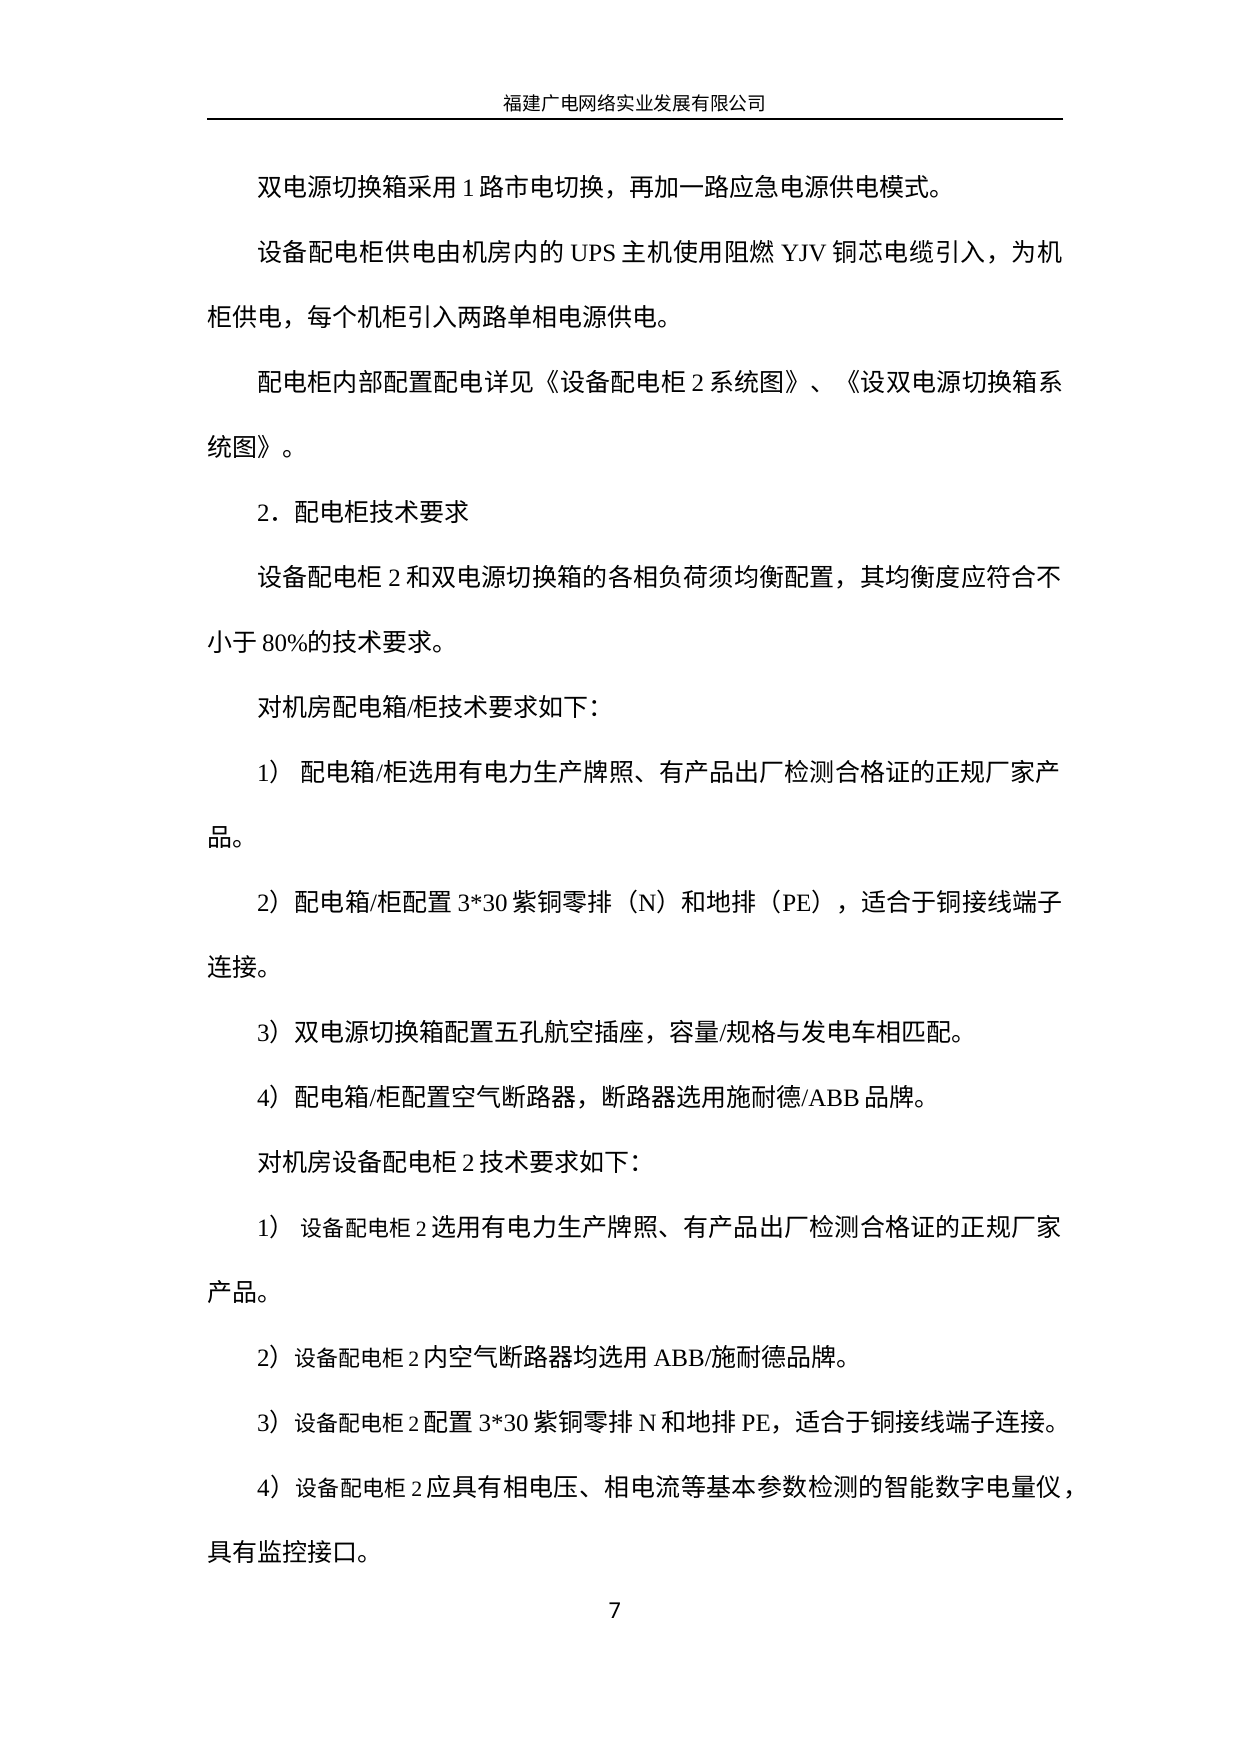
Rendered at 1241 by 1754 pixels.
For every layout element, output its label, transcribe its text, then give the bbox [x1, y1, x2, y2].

text 对机房配电箱/柜技术要求如下： [207, 673, 1063, 738]
text 双电源切换箱采用1路市电切换，再加一路应急电源供电模式。 [207, 153, 1063, 218]
text 2）设备配电柜2内空气断路器均选用ABB/施耐德品牌。 [207, 1323, 1063, 1388]
text 设备配电柜2和双电源切换箱的各相负荷须均衡配置，其均衡度应符合不小于80%的技术要求。 [207, 543, 1063, 673]
text 对机房设备配电柜2技术要求如下： [207, 1128, 1063, 1193]
text 4）设备配电柜2应具有相电压、相电流等基本参数检测的智能数字电量仪，具有监控接口。 [207, 1453, 1063, 1583]
text 3）设备配电柜2配置3*30紫铜零排N和地排PE，适合于铜接线端子连接。 [207, 1388, 1063, 1453]
text 设备配电柜供电由机房内的UPS主机使用阻燃YJV铜芯电缆引入，为机柜供电，每个机柜引入两路单相电源供电。 [207, 218, 1063, 348]
text 4）配电箱/柜配置空气断路器，断路器选用施耐德/ABB品牌。 [207, 1063, 1063, 1128]
text 1） 设备配电柜2选用有电力生产牌照、有产品出厂检测合格证的正规厂家产品。 [207, 1193, 1063, 1323]
text 3）双电源切换箱配置五孔航空插座，容量/规格与发电车相匹配。 [207, 998, 1063, 1063]
text 配电柜内部配置配电详见《设备配电柜2系统图》、《设双电源切换箱系统图》。 [207, 348, 1063, 478]
text 1） 配电箱/柜选用有电力生产牌照、有产品出厂检测合格证的正规厂家产品。 [207, 738, 1063, 868]
text 2）配电箱/柜配置3*30紫铜零排（N）和地排（PE），适合于铜接线端子连接。 [207, 868, 1063, 998]
text 2．配电柜技术要求 [207, 478, 1063, 543]
